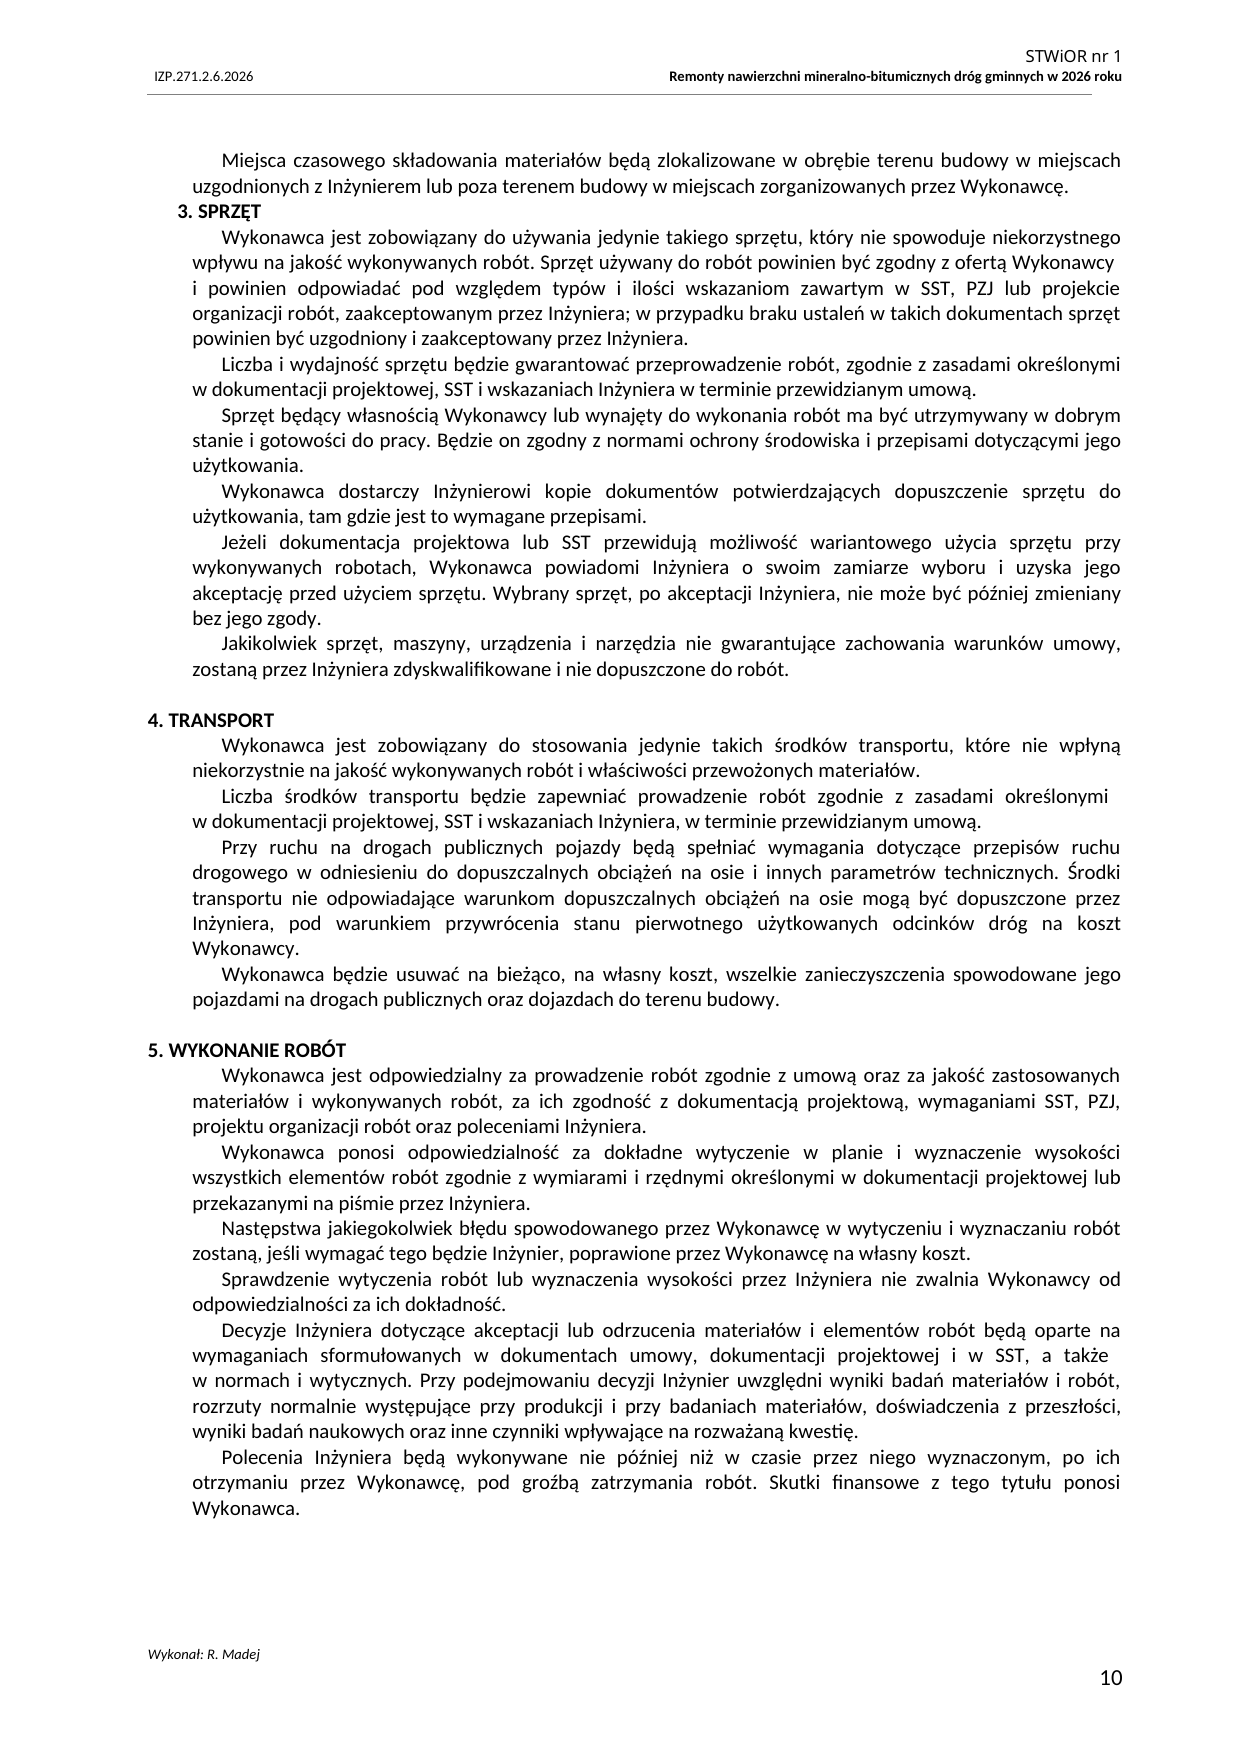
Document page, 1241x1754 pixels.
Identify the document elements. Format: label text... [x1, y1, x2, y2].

text Wykonawca dostarczy Inżynierowi kopie dokumentów potwierdzających dopuszczenie sprzętu do użytkowania, tam gdzie jest to wymagane przepisami. [192, 478, 1122, 529]
text 5. WYKONANIE ROBÓT [148, 1037, 1122, 1063]
text Wykonawca jest odpowiedzialny za prowadzenie robót zgodnie z umową oraz za jakość zastosowanych materiałów i wykonywanych robót, za ich zgodność z dokumentacją projektową, wymaganiami SST, PZJ, projektu organizacji robót oraz poleceniami Inżyniera. [192, 1063, 1122, 1139]
text Wykonawca jest zobowiązany do stosowania jedynie takich środków transportu, które nie wpłyną niekorzystnie na jakość wykonywanych robót i właściwości przewożonych materiałów. [192, 732, 1122, 783]
text Jakikolwiek sprzęt, maszyny, urządzenia i narzędzia nie gwarantujące zachowania warunków umowy, zostaną przez Inżyniera zdyskwalifikowane i nie dopuszczone do robót. [192, 631, 1122, 681]
text 4. TRANSPORT [148, 707, 1122, 732]
text 3. SPRZĘT [148, 198, 1122, 224]
text Sprawdzenie wytyczenia robót lub wyznaczenia wysokości przez Inżyniera nie zwalnia Wykonawcy od odpowiedzialności za ich dokładność. [192, 1266, 1122, 1317]
text Liczba i wydajność sprzętu będzie gwarantować przeprowadzenie robót, zgodnie z zasadami określonymi w dokumentacji projektowej, SST i wskazaniach Inżyniera w terminie przewidzianym umową. [192, 351, 1122, 402]
text Wykonawca jest zobowiązany do używania jedynie takiego sprzętu, który nie spowoduje niekorzystnego wpływu na jakość wykonywanych robót. Sprzęt używany do robót powinien być zgodny z ofertą Wykonawcy i powinien odpowiadać pod względem typów i ilości wskazaniom zawartym w SST, PZJ lub projekcie organizacji robót, zaakceptowanym przez Inżyniera; w przypadku braku ustaleń w takich dokumentach sprzęt powinien być uzgodniony i zaakceptowany przez Inżyniera. [192, 224, 1122, 351]
text Liczba środków transportu będzie zapewniać prowadzenie robót zgodnie z zasadami określonymi w dokumentacji projektowej, SST i wskazaniach Inżyniera, w terminie przewidzianym umową. [192, 783, 1122, 834]
text Jeżeli dokumentacja projektowa lub SST przewidują możliwość wariantowego użycia sprzętu przy wykonywanych robotach, Wykonawca powiadomi Inżyniera o swoim zamiarze wyboru i uzyska jego akceptację przed użyciem sprzętu. Wybrany sprzęt, po akceptacji Inżyniera, nie może być później zmieniany bez jego zgody. [192, 529, 1122, 631]
text Miejsca czasowego składowania materiałów będą zlokalizowane w obrębie terenu budowy w miejscach uzgodnionych z Inżynierem lub poza terenem budowy w miejscach zorganizowanych przez Wykonawcę. [192, 148, 1122, 198]
text Wykonawca ponosi odpowiedzialność za dokładne wytyczenie w planie i wyznaczenie wysokości wszystkich elementów robót zgodnie z wymiarami i rzędnymi określonymi w dokumentacji projektowej lub przekazanymi na piśmie przez Inżyniera. [192, 1139, 1122, 1215]
text Wykonawca będzie usuwać na bieżąco, na własny koszt, wszelkie zanieczyszczenia spowodowane jego pojazdami na drogach publicznych oraz dojazdach do terenu budowy. [192, 961, 1122, 1012]
text Polecenia Inżyniera będą wykonywane nie później niż w czasie przez niego wyznaczonym, po ich otrzymaniu przez Wykonawcę, pod groźbą zatrzymania robót. Skutki finansowe z tego tytułu ponosi Wykonawca. [192, 1444, 1122, 1520]
text Przy ruchu na drogach publicznych pojazdy będą spełniać wymagania dotyczące przepisów ruchu drogowego w odniesieniu do dopuszczalnych obciążeń na osie i innych parametrów technicznych. Środki transportu nie odpowiadające warunkom dopuszczalnych obciążeń na osie mogą być dopuszczone przez Inżyniera, pod warunkiem przywrócenia stanu pierwotnego użytkowanych odcinków dróg na koszt Wykonawcy. [192, 834, 1122, 961]
text Następstwa jakiegokolwiek błędu spowodowanego przez Wykonawcę w wytyczeniu i wyznaczaniu robót zostaną, jeśli wymagać tego będzie Inżynier, poprawione przez Wykonawcę na własny koszt. [192, 1215, 1122, 1266]
text Decyzje Inżyniera dotyczące akceptacji lub odrzucenia materiałów i elementów robót będą oparte na wymaganiach sformułowanych w dokumentach umowy, dokumentacji projektowej i w SST, a także w normach i wytycznych. Przy podejmowaniu decyzji Inżynier uwzględni wyniki badań materiałów i robót, rozrzuty normalnie występujące przy produkcji i przy badaniach materiałów, doświadczenia z przeszłości, wyniki badań naukowych oraz inne czynniki wpływające na rozważaną kwestię. [192, 1317, 1122, 1444]
text Sprzęt będący własnością Wykonawcy lub wynajęty do wykonania robót ma być utrzymywany w dobrym stanie i gotowości do pracy. Będzie on zgodny z normami ochrony środowiska i przepisami dotyczącymi jego użytkowania. [192, 402, 1122, 478]
